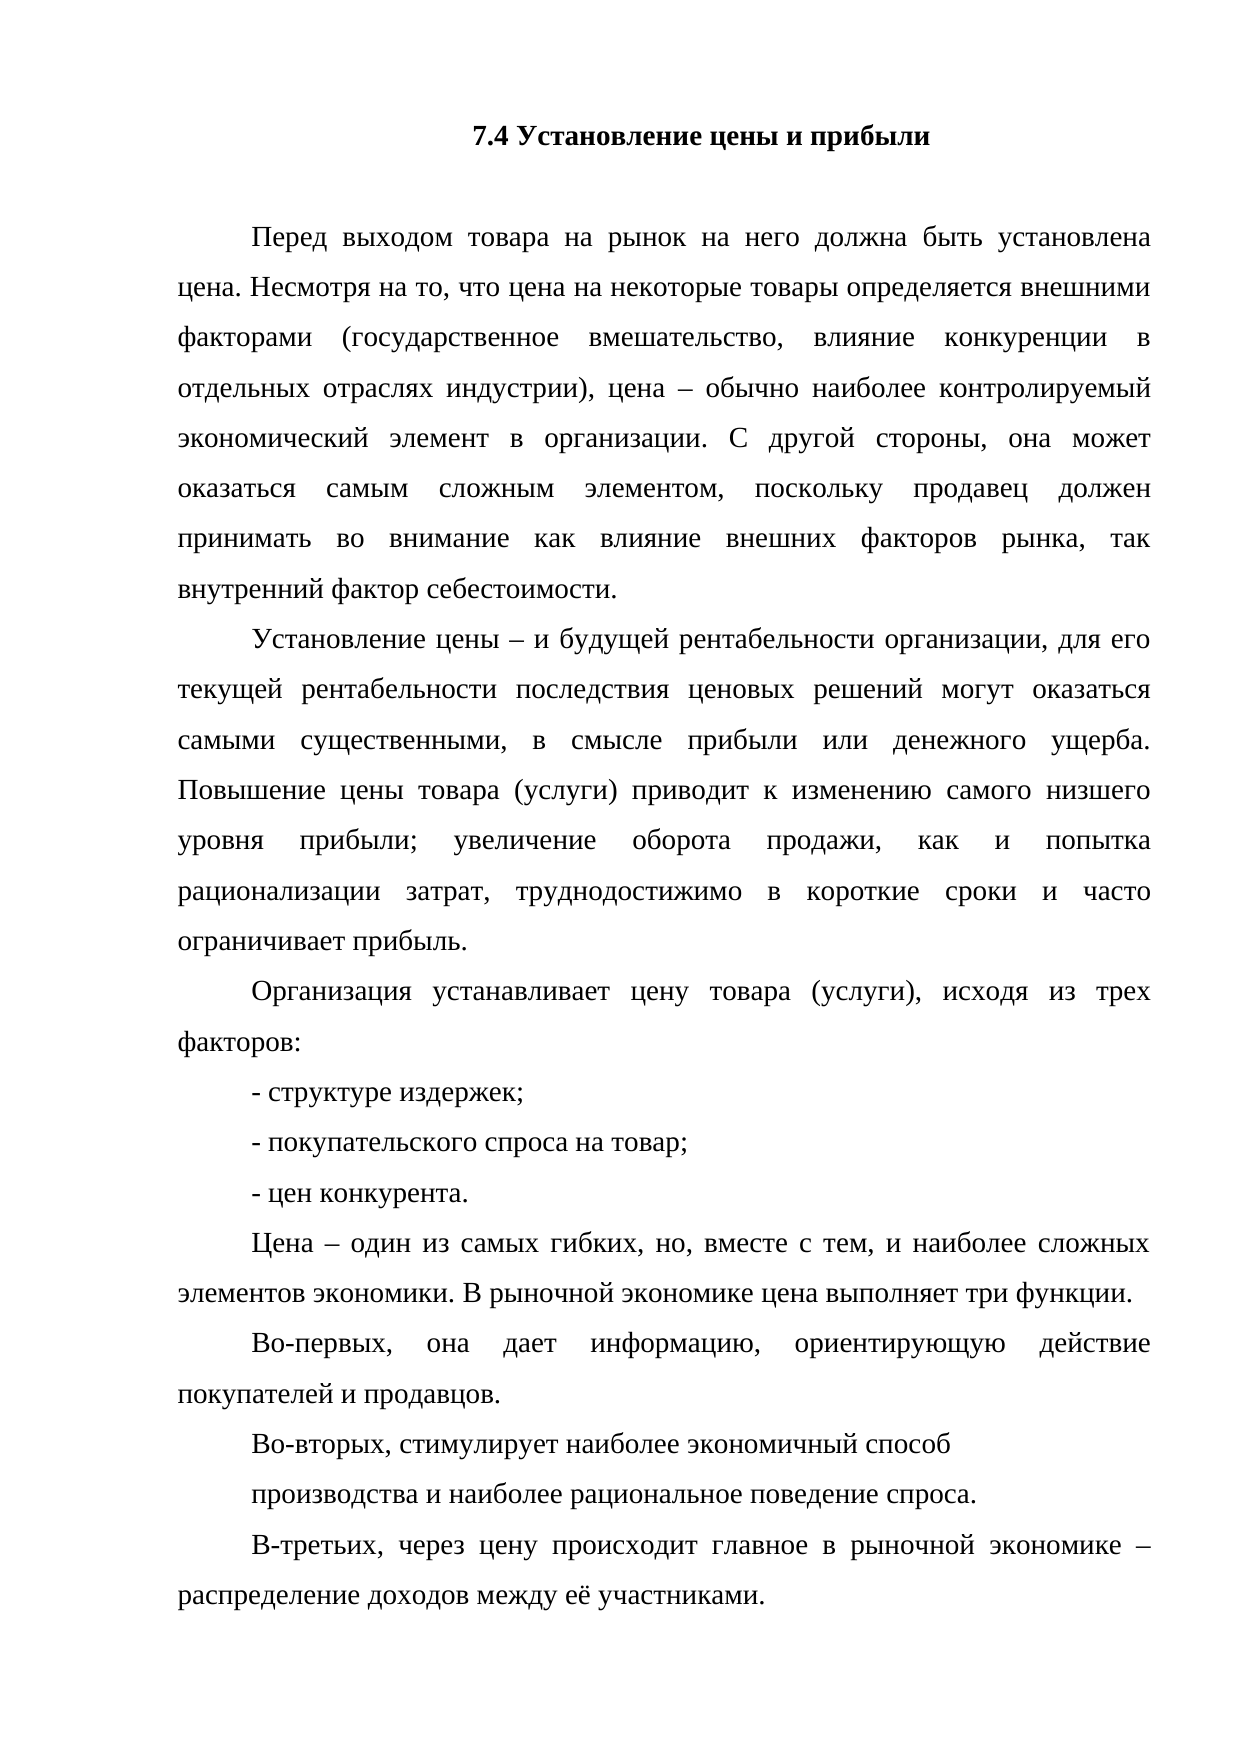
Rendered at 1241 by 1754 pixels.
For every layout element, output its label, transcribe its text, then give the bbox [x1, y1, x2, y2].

text Организация устанавливает цену товара (услуги), исходя из трех факторов: [177, 973, 1152, 1057]
text В-третьих, через цену происходит главное в рыночной экономике – распределение доходов между её участниками. [177, 1527, 1152, 1611]
text производства и наиболее рациональное поведение спроса. [177, 1477, 1152, 1510]
text Во-первых, она дает информацию, ориентирующую действие покупателей и продавцов. [177, 1326, 1152, 1409]
text - покупательского спроса на товар; [177, 1124, 1152, 1158]
text - цен конкурента. [177, 1175, 1152, 1208]
text 7.4 Установление цены и прибыли [177, 118, 1152, 152]
text Установление цены – и будущей рентабельности организации, для его текущей рентабельности последствия ценовых решений могут оказаться самыми существенными, в смысле прибыли или денежного ущерба. Повышение цены товара (услуги) приводит к изменению самого низшего уровня прибыли; увеличение оборота продажи, как и попытка рационализации затрат, труднодостижимо в короткие сроки и часто ограничивает прибыль. [177, 621, 1152, 957]
text Перед выходом товара на рынок на него должна быть установлена цена. Несмотря на то, что цена на некоторые товары определяется внешними факторами (государственное вмешательство, влияние конкуренции в отдельных отраслях индустрии), цена – обычно наиболее контролируемый экономический элемент в организации. С другой стороны, она может оказаться самым сложным элементом, поскольку продавец должен принимать во внимание как влияние внешних факторов рынка, так внутренний фактор себестоимости. [177, 219, 1152, 604]
text Во-вторых, стимулирует наиболее экономичный способ [177, 1426, 1152, 1460]
text - структуре издержек; [177, 1074, 1152, 1108]
text Цена – один из самых гибких, но, вместе с тем, и наиболее сложных элементов экономики. В рыночной экономике цена выполняет три функции. [177, 1225, 1152, 1309]
